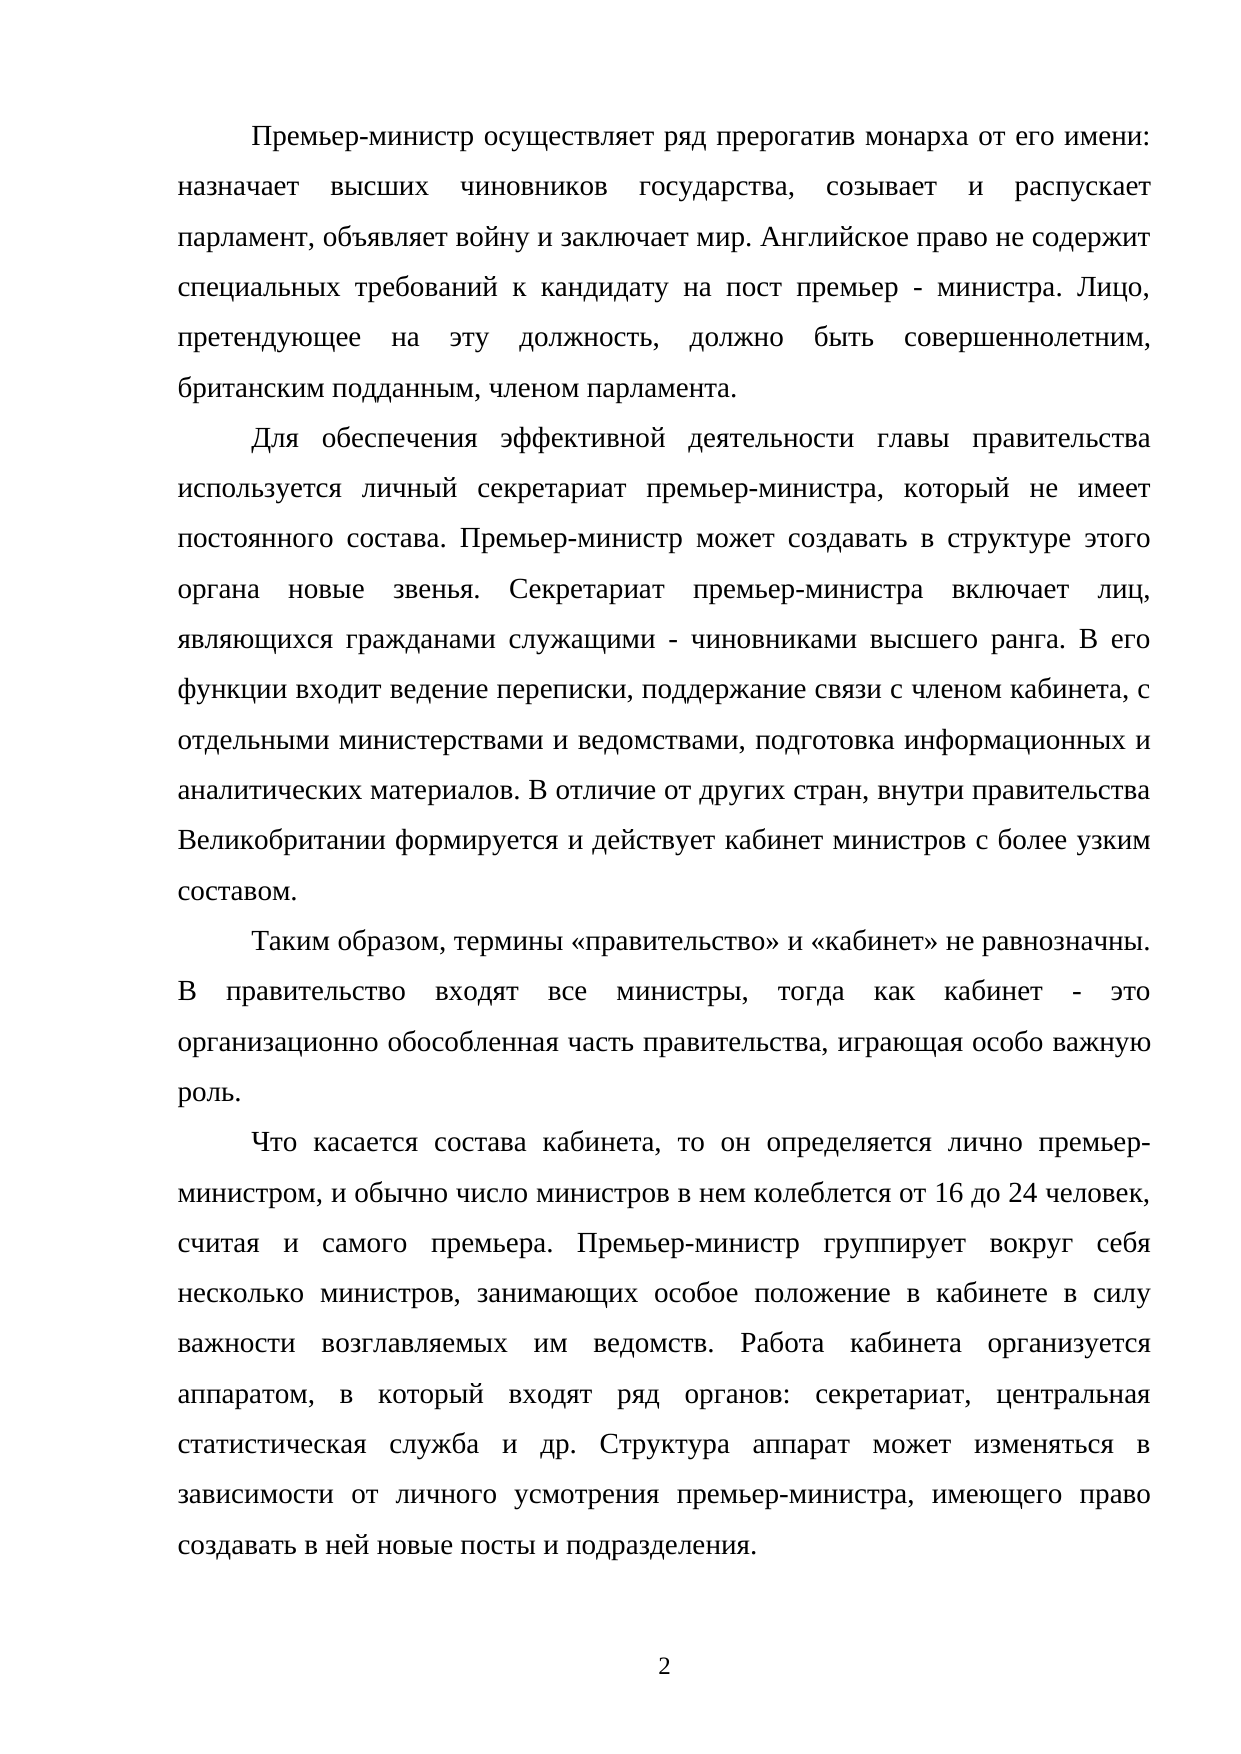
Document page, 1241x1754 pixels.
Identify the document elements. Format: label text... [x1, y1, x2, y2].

text Премьер-министр осуществляет ряд прерогатив монарха от его имени: назначает высших чиновников государства, созывает и распускает парламент, объявляет войну и заключает мир. Английское право не содержит специальных требований к кандидату на пост премьер - министра. Лицо, претендующее на эту должность, должно быть совершеннолетним, британским подданным, членом парламента. [177, 118, 1152, 403]
text Таким образом, термины «правительство» и «кабинет» не равнозначны. В правительство входят все министры, тогда как кабинет - это организационно обособленная часть правительства, играющая особо важную роль. [177, 923, 1152, 1108]
text Для обеспечения эффективной деятельности главы правительства используется личный секретариат премьер-министра, который не имеет постоянного состава. Премьер-министр может создавать в структуре этого органа новые звенья. Секретариат премьер-министра включает лиц, являющихся гражданами служащими - чиновниками высшего ранга. В его функции входит ведение переписки, поддержание связи с членом кабинета, с отдельными министерствами и ведомствами, подготовка информационных и аналитических материалов. В отличие от других стран, внутри правительства Великобритании формируется и действует кабинет министров с более узким составом. [177, 420, 1152, 906]
text Что касается состава кабинета, то он определяется лично премьер-министром, и обычно число министров в нем колеблется от 16 до 24 человек, считая и самого премьера. Премьер-министр группирует вокруг себя несколько министров, занимающих особое положение в кабинете в силу важности возглавляемых им ведомств. Работа кабинета организуется аппаратом, в который входят ряд органов: секретариат, центральная статистическая служба и др. Структура аппарат может изменяться в зависимости от личного усмотрения премьер-министра, имеющего право создавать в ней новые посты и подразделения. [177, 1124, 1152, 1560]
